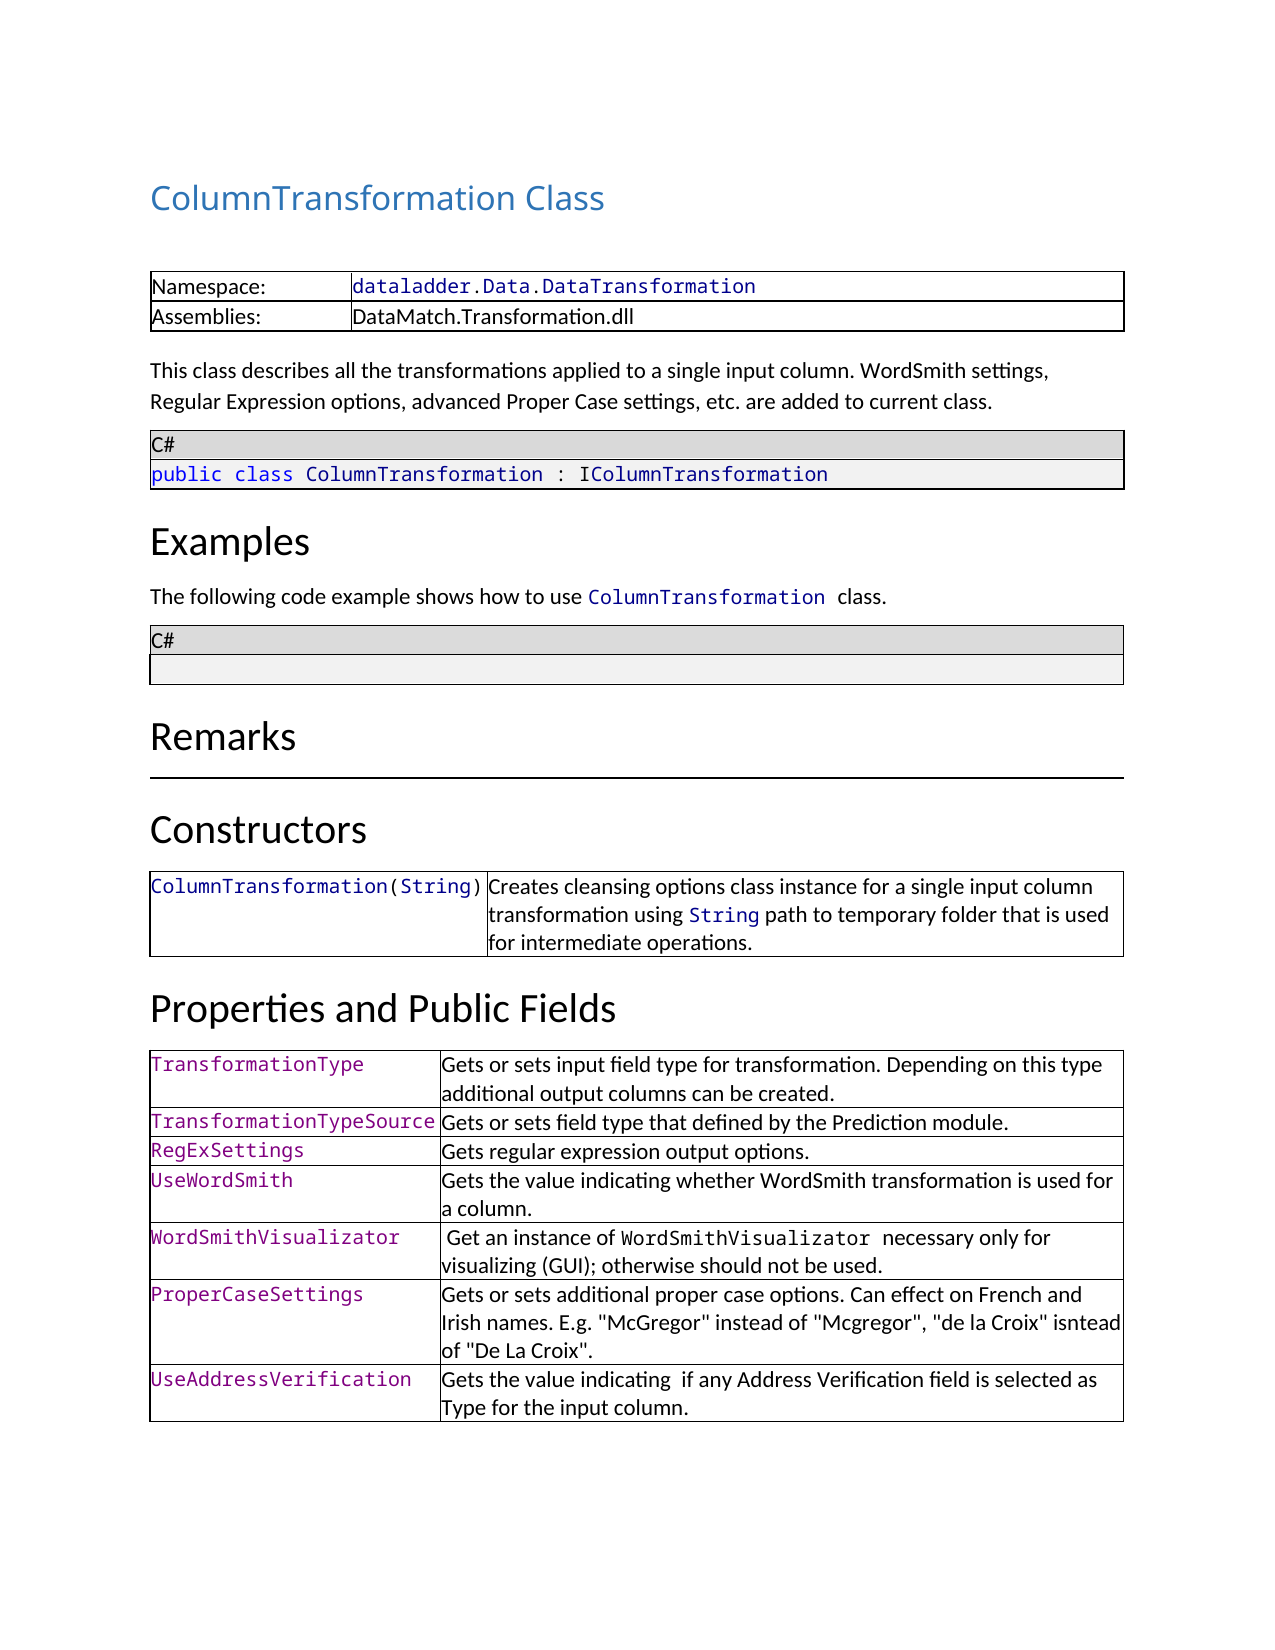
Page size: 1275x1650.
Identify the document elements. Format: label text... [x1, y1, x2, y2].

table_header dataladder.Data.DataTransformation [352, 272, 1123, 300]
table_cell Gets the value indicating if any Address Verification field is selected as Type for the input column. [441, 1365, 1123, 1421]
table_cell RegExSettings [151, 1137, 440, 1165]
subtitle ColumnTransformation Class [150, 175, 1125, 220]
table_cell Assemblies: [152, 302, 351, 330]
table_cell Gets or sets additional proper case options. Can effect on French and Irish names. E.g. "McGregor" instead of "Mcgregor", "de la Croix" isntead of "De La Croix". [441, 1280, 1123, 1364]
table_header C# [151, 626, 1123, 654]
table_cell WordSmithVisualizator [151, 1223, 440, 1279]
table_cell Gets regular expression output options. [441, 1137, 1123, 1165]
table_header Namespace: [152, 272, 351, 300]
table_cell Gets or sets field type that defined by the Prediction module. [441, 1108, 1123, 1136]
table_header ColumnTransformation(String) [151, 872, 487, 956]
table_cell Gets the value indicating whether WordSmith transformation is used for a column. [441, 1166, 1123, 1222]
text Examples [150, 514, 1125, 565]
text This class describes all the transformations applied to a single input column. WordSmith settings, Regular Expression options, advanced Proper Case settings, etc. are added to current class. [150, 357, 1125, 415]
table_cell DataMatch.Transformation.dll [352, 302, 1123, 330]
table_cell public class ColumnTransformation : IColumnTransformation [151, 460, 1123, 488]
table_header TransformationType [151, 1051, 440, 1107]
table_cell Get an instance of WordSmithVisualizator necessary only for visualizing (GUI); otherwise should not be used. [441, 1223, 1123, 1279]
text Remarks [150, 709, 1125, 760]
table_cell TransformationTypeSource [151, 1108, 440, 1136]
text Constructors [150, 803, 1125, 854]
table_header C# [151, 431, 1123, 458]
table_cell UseWordSmith [151, 1166, 440, 1222]
table_cell [151, 655, 1123, 683]
table_cell UseAddressVerification [151, 1365, 440, 1421]
text The following code example shows how to use ColumnTransformation class. [150, 582, 1125, 610]
table_header Creates cleansing options class instance for a single input column transformation using String path to temporary folder that is used for intermediate operations. [488, 872, 1123, 956]
table_cell ProperCaseSettings [151, 1280, 440, 1364]
text Properties and Public Fields [150, 982, 1125, 1033]
table_header Gets or sets input field type for transformation. Depending on this type additional output columns can be created. [441, 1051, 1123, 1107]
